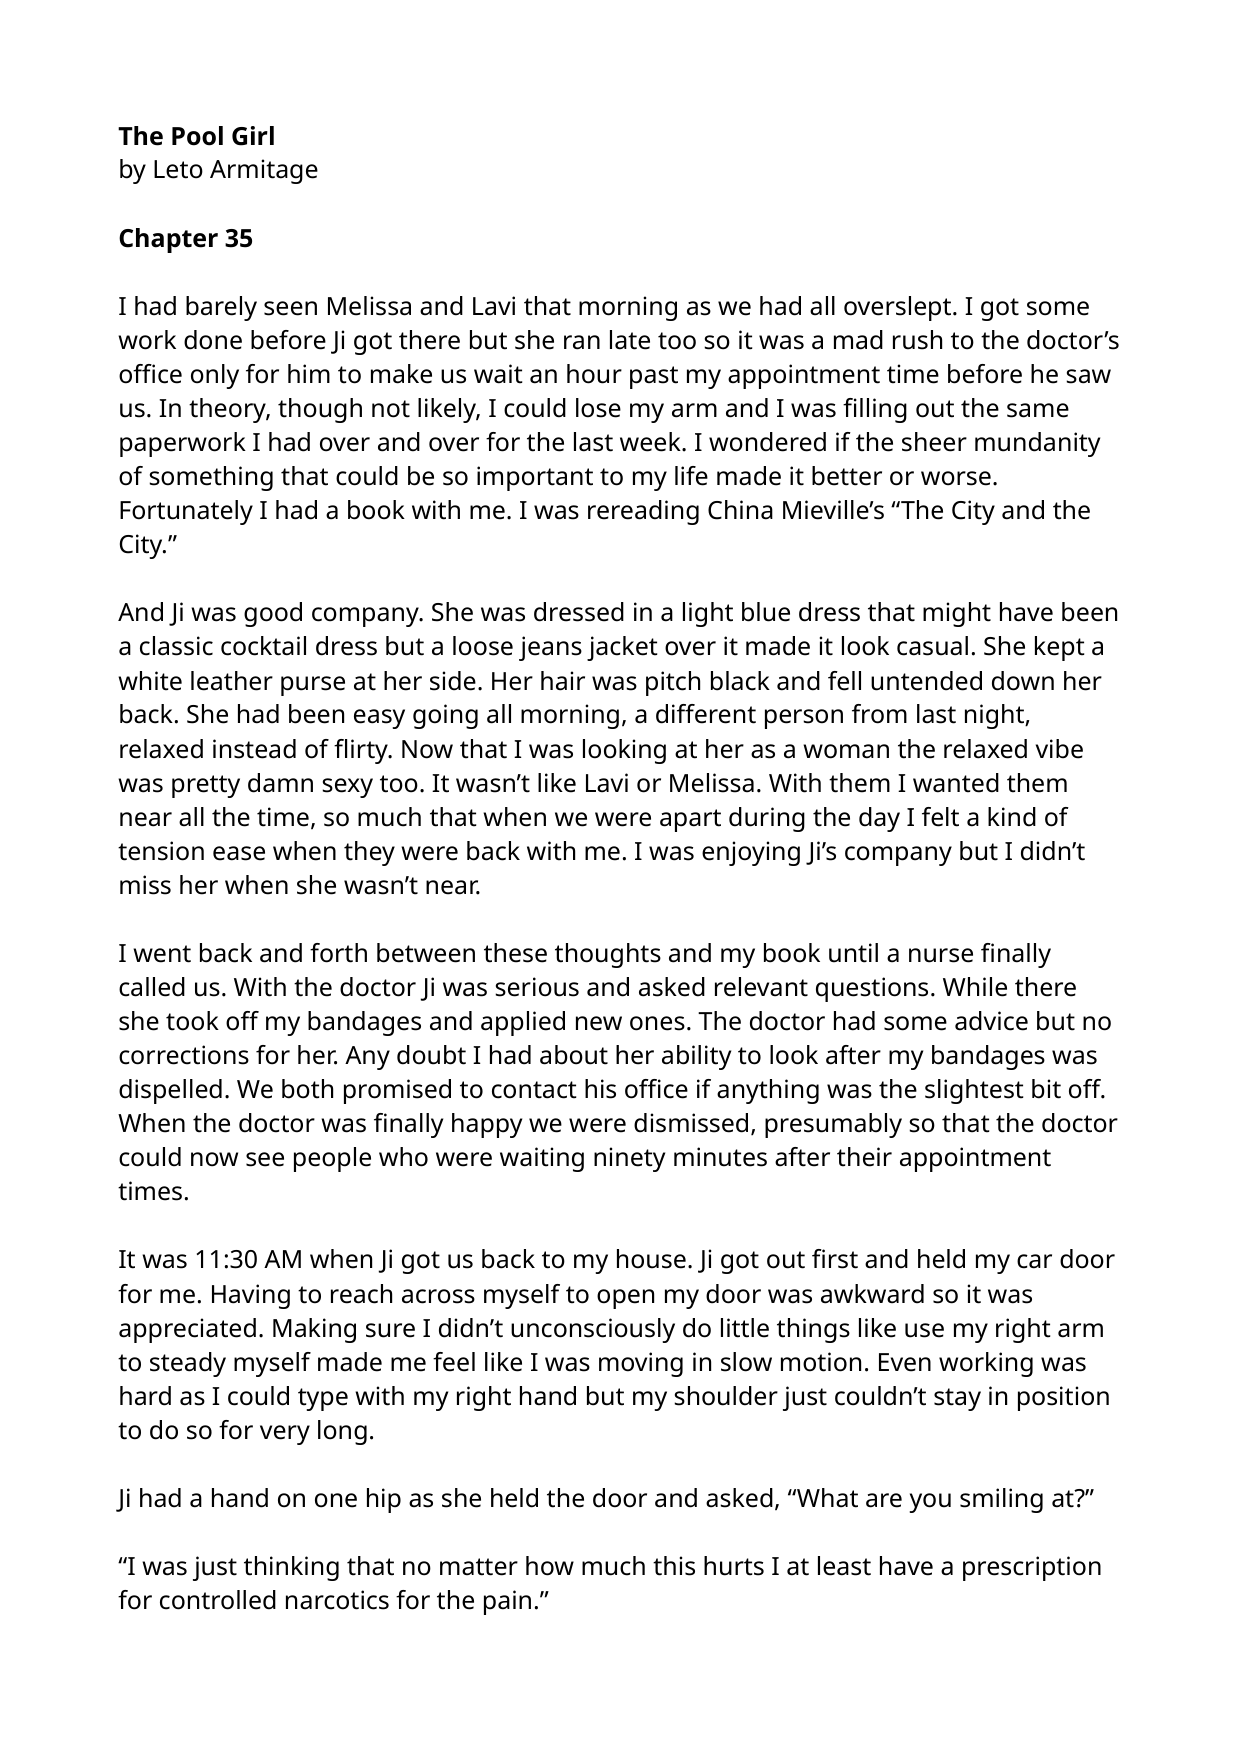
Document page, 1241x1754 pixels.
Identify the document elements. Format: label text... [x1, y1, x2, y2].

text The Pool Girl [118, 118, 1122, 152]
text Chapter 35 [118, 220, 1122, 254]
text I had barely seen Melissa and Lavi that morning as we had all overslept. I got some work done before Ji got there but she ran late too so it was a mad rush to the doctor’s office only for him to make us wait an hour past my appointment time before he saw us. In theory, though not likely, I could lose my arm and I was filling out the same paperwork I had over and over for the last week. I wondered if the sheer mundanity of something that could be so important to my life made it better or worse. Fortunately I had a book with me. I was rereading China Mieville’s “The City and the City.” [118, 288, 1122, 561]
text And Ji was good company. She was dressed in a light blue dress that might have been a classic cocktail dress but a loose jeans jacket over it made it look casual. She kept a white leather purse at her side. Her hair was pitch black and fell untended down her back. She had been easy going all morning, a different person from last night, relaxed instead of flirty. Now that I was looking at her as a woman the relaxed vibe was pretty damn sexy too. It wasn’t like Lavi or Melissa. With them I wanted them near all the time, so much that when we were apart during the day I felt a kind of tension ease when they were back with me. I was enjoying Ji’s company but I didn’t miss her when she wasn’t near. [118, 595, 1122, 902]
text by Leto Armitage [118, 152, 1122, 186]
text “I was just thinking that no matter how much this hurts I at least have a prescription for controlled narcotics for the pain.” [118, 1549, 1122, 1617]
text Ji had a hand on one hip as she held the door and asked, “What are you smiling at?” [118, 1481, 1122, 1515]
text It was 11:30 AM when Ji got us back to my house. Ji got out first and held my car door for me. Having to reach across myself to open my door was awkward so it was appreciated. Making sure I didn’t unconsciously do little things like use my right arm to steady myself made me feel like I was moving in slow motion. Even working was hard as I could type with my right hand but my shoulder just couldn’t stay in position to do so for very long. [118, 1242, 1122, 1447]
text I went back and forth between these thoughts and my book until a nurse finally called us. With the doctor Ji was serious and asked relevant questions. While there she took off my bandages and applied new ones. The doctor had some advice but no corrections for her. Any doubt I had about her ability to look after my bandages was dispelled. We both promised to contact his office if anything was the slightest bit off. When the doctor was finally happy we were dismissed, presumably so that the doctor could now see people who were waiting ninety minutes after their appointment times. [118, 936, 1122, 1208]
